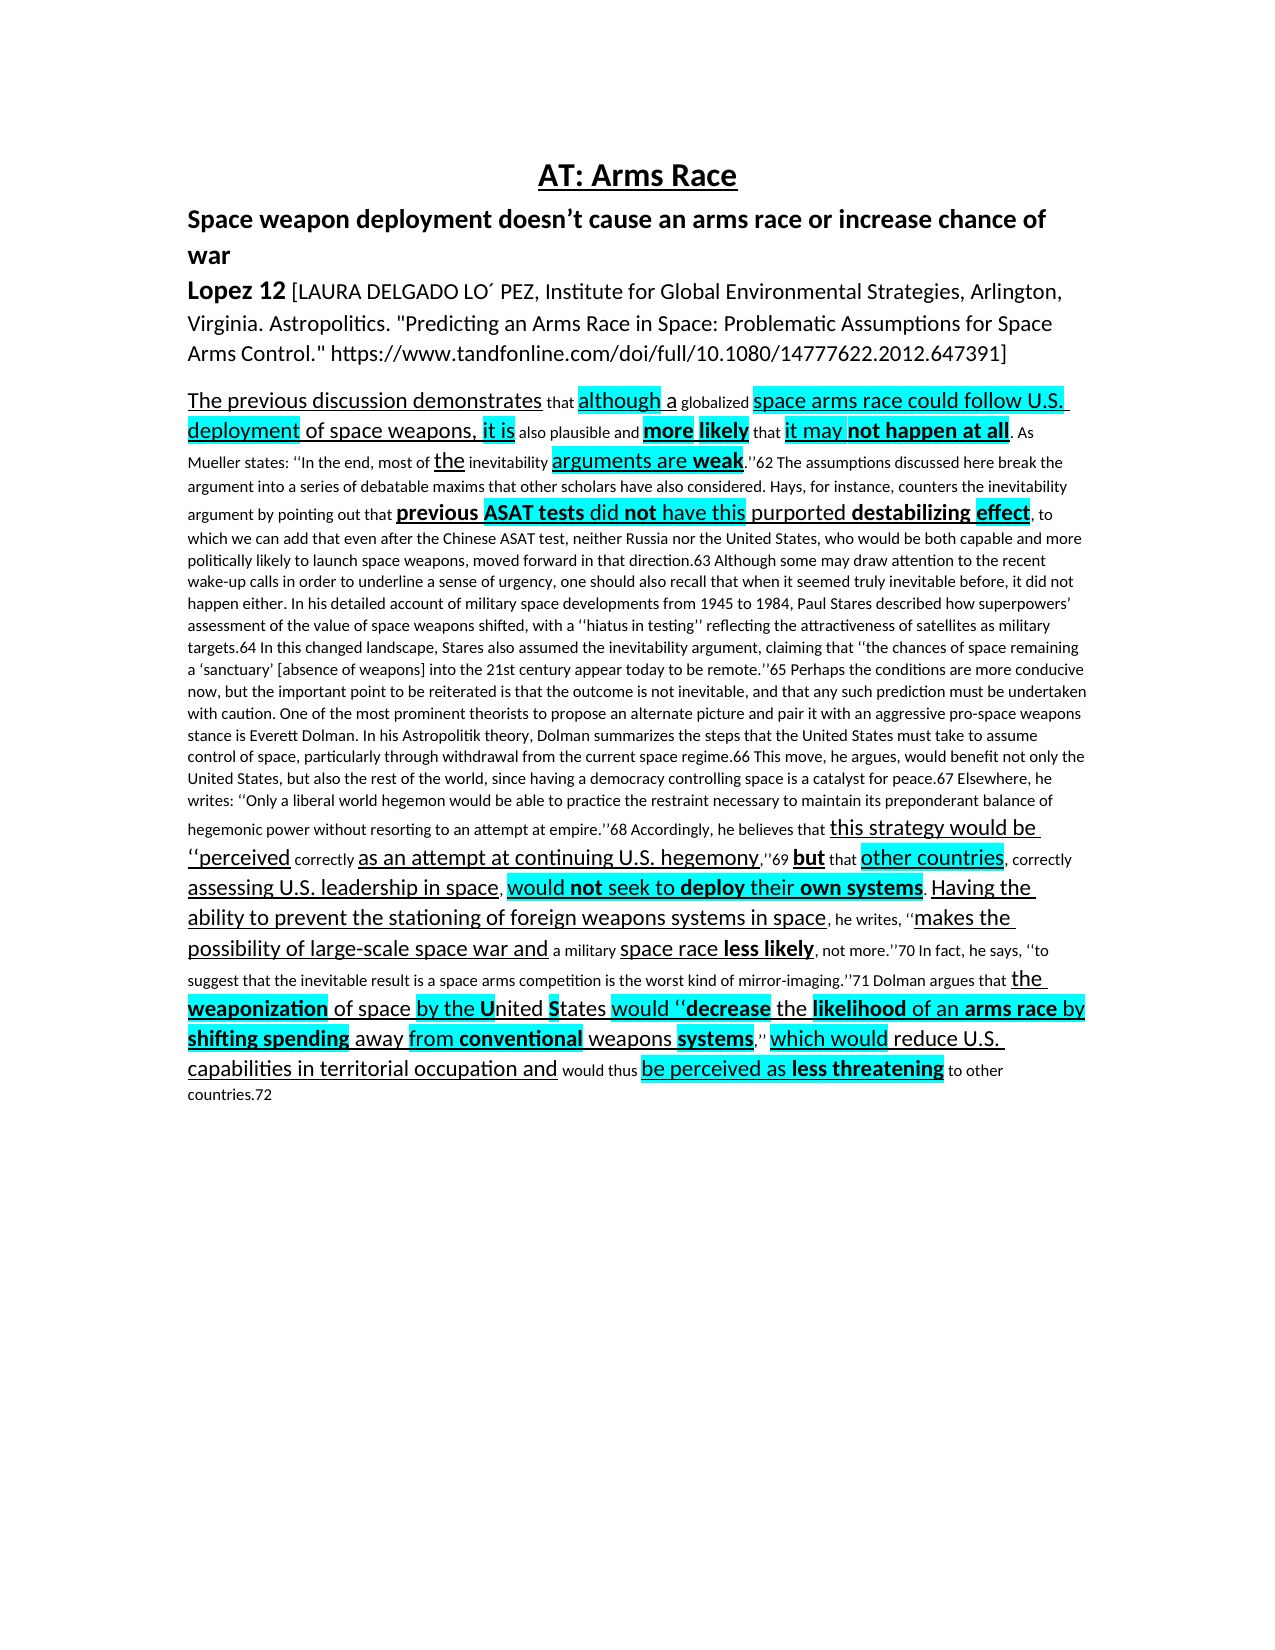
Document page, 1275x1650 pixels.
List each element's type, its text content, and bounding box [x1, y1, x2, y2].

text Lopez 12 [LAURA DELGADO LO´ PEZ, Institute for Global Environmental Strategies, Arlington, Virginia. Astropolitics. "Predicting an Arms Race in Space: Problematic Assumptions for Space Arms Control." https://www.tandfonline.com/doi/full/10.1080/14777622.2012.647391] [187, 273, 1087, 367]
subtitle Space weapon deployment doesn’t cause an arms race or increase chance of war [187, 202, 1087, 271]
subtitle AT: Arms Race [187, 154, 1087, 195]
text The previous discussion demonstrates that although a globalized space arms race could follow U.S. deployment of space weapons, it is also plausible and more likely that it may not happen at all. As Mueller states: ‘‘In the end, most of the inevitability arguments are weak.’’62 The assumptions discussed here break the argument into a series of debatable maxims that other scholars have also considered. Hays, for instance, counters the inevitability argument by pointing out that previous ASAT tests did not have this purported destabilizing effect, to which we can add that even after the Chinese ASAT test, neither Russia nor the United States, who would be both capable and more politically likely to launch space weapons, moved forward in that direction.63 Although some may draw attention to the recent wake-up calls in order to underline a sense of urgency, one should also recall that when it seemed truly inevitable before, it did not happen either. In his detailed account of military space developments from 1945 to 1984, Paul Stares described how superpowers’ assessment of the value of space weapons shifted, with a ‘‘hiatus in testing’’ reflecting the attractiveness of satellites as military targets.64 In this changed landscape, Stares also assumed the inevitability argument, claiming that ‘‘the chances of space remaining a ‘sanctuary’ [absence of weapons] into the 21st century appear today to be remote.’’65 Perhaps the conditions are more conducive now, but the important point to be reiterated is that the outcome is not inevitable, and that any such prediction must be undertaken with caution. One of the most prominent theorists to propose an alternate picture and pair it with an aggressive pro-space weapons stance is Everett Dolman. In his Astropolitik theory, Dolman summarizes the steps that the United States must take to assume control of space, particularly through withdrawal from the current space regime.66 This move, he argues, would benefit not only the United States, but also the rest of the world, since having a democracy controlling space is a catalyst for peace.67 Elsewhere, he writes: ‘‘Only a liberal world hegemon would be able to practice the restraint necessary to maintain its preponderant balance of hegemonic power without resorting to an attempt at empire.’’68 Accordingly, he believes that this strategy would be ‘‘perceived correctly as an attempt at continuing U.S. hegemony,’’69 but that other countries, correctly assessing U.S. leadership in space, would not seek to deploy their own systems. Having the ability to prevent the stationing of foreign weapons systems in space, he writes, ‘‘makes the possibility of large-scale space war and a military space race less likely, not more.’’70 In fact, he says, ‘‘to suggest that the inevitable result is a space arms competition is the worst kind of mirror-imaging.’’71 Dolman argues that the weaponization of space by the United States would ‘‘decrease the likelihood of an arms race by shifting spending away from conventional weapons systems,’’ which would reduce U.S. capabilities in territorial occupation and would thus be perceived as less threatening to other countries.72 [187, 386, 1087, 1104]
